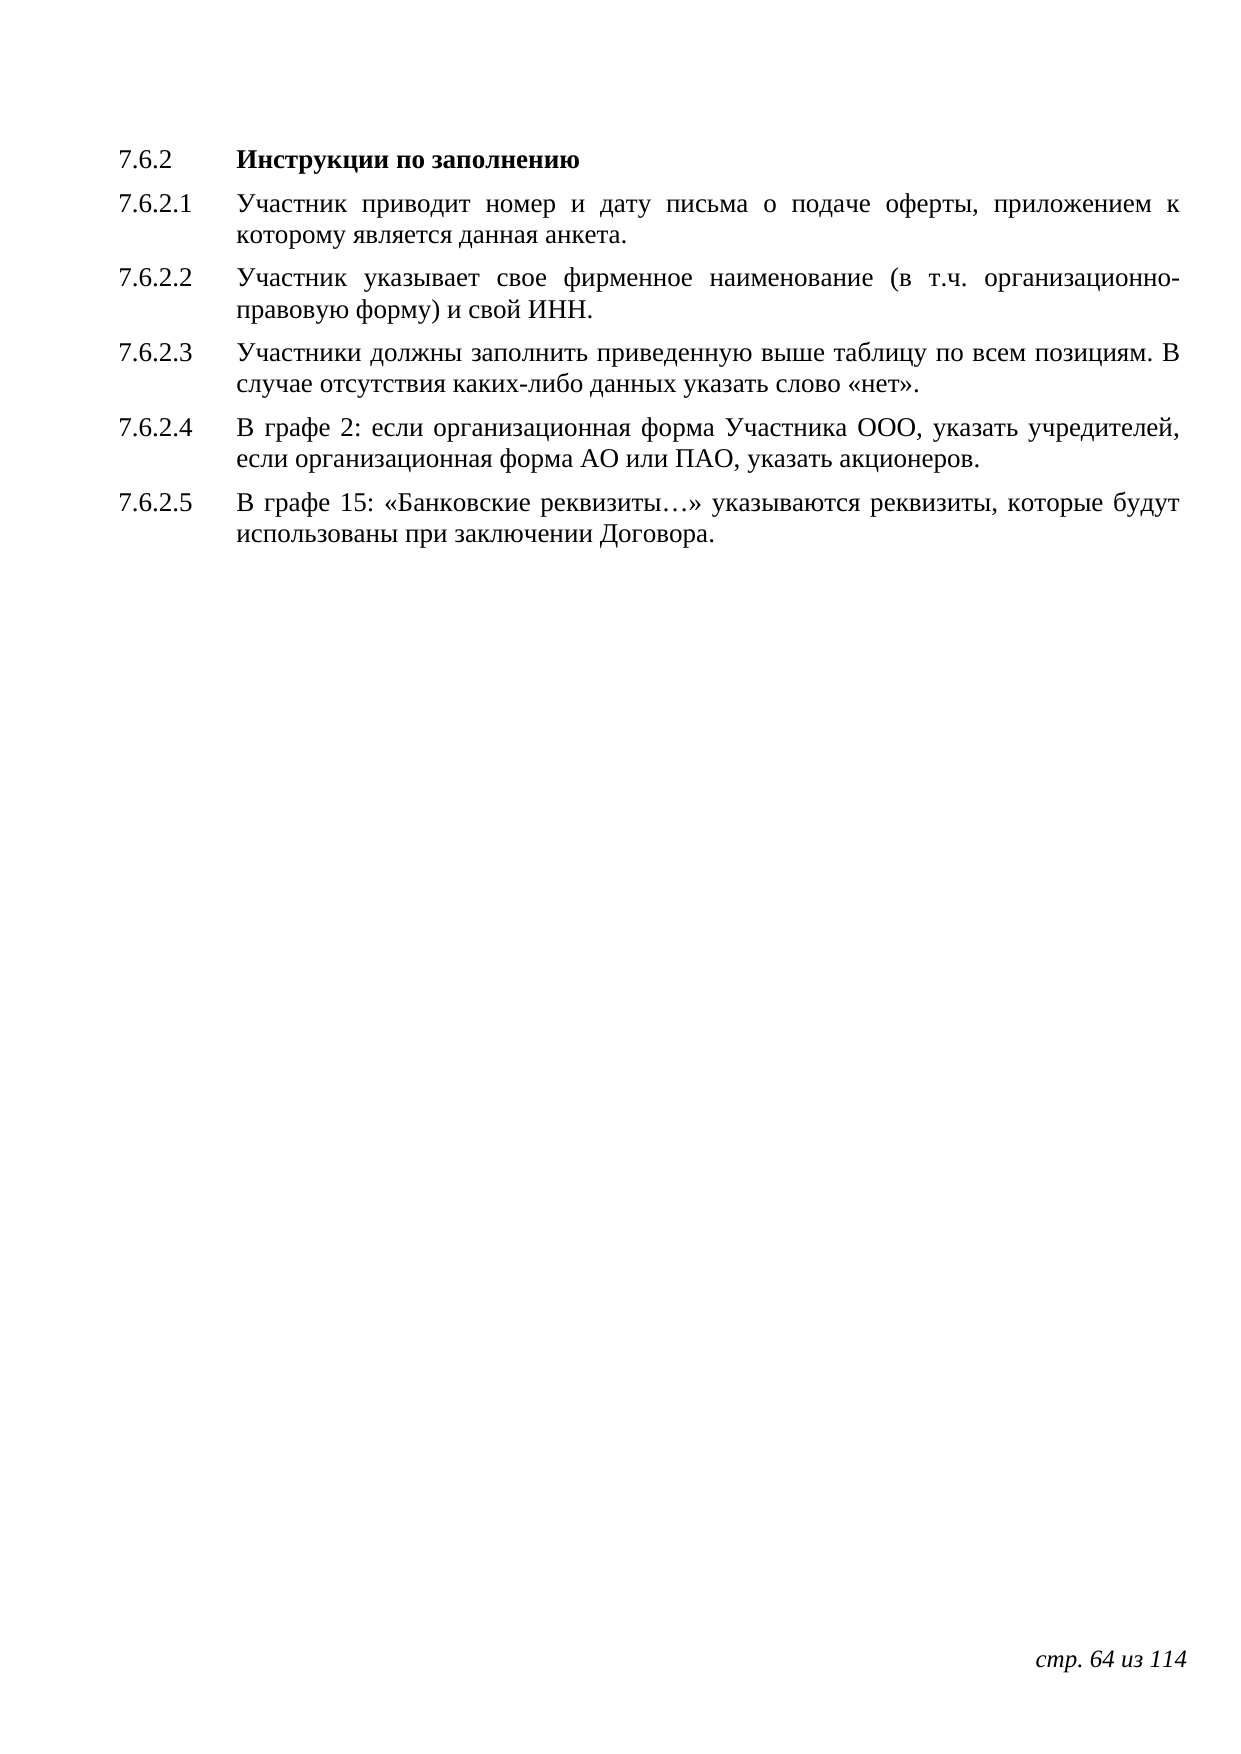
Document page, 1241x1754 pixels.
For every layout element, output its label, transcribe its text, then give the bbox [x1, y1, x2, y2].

text Участник приводит номер и дату письма о подаче оферты, приложением к которому является данная анкета. [118, 187, 1181, 249]
text В графе 2: если организационная форма Участника ООО, указать учредителей, если организационная форма АО или ПАО, указать акционеров. [118, 411, 1181, 473]
text Участник указывает свое фирменное наименование (в т.ч. организационно-правовую форму) и свой ИНН. [118, 262, 1181, 324]
text Инструкции по заполнению [118, 143, 1181, 174]
text В графе 15: «Банковские реквизиты…» указываются реквизиты, которые будут использованы при заключении Договора. [118, 486, 1181, 548]
text Участники должны заполнить приведенную выше таблицу по всем позициям. В случае отсутствия каких-либо данных указать слово «нет». [118, 336, 1181, 399]
